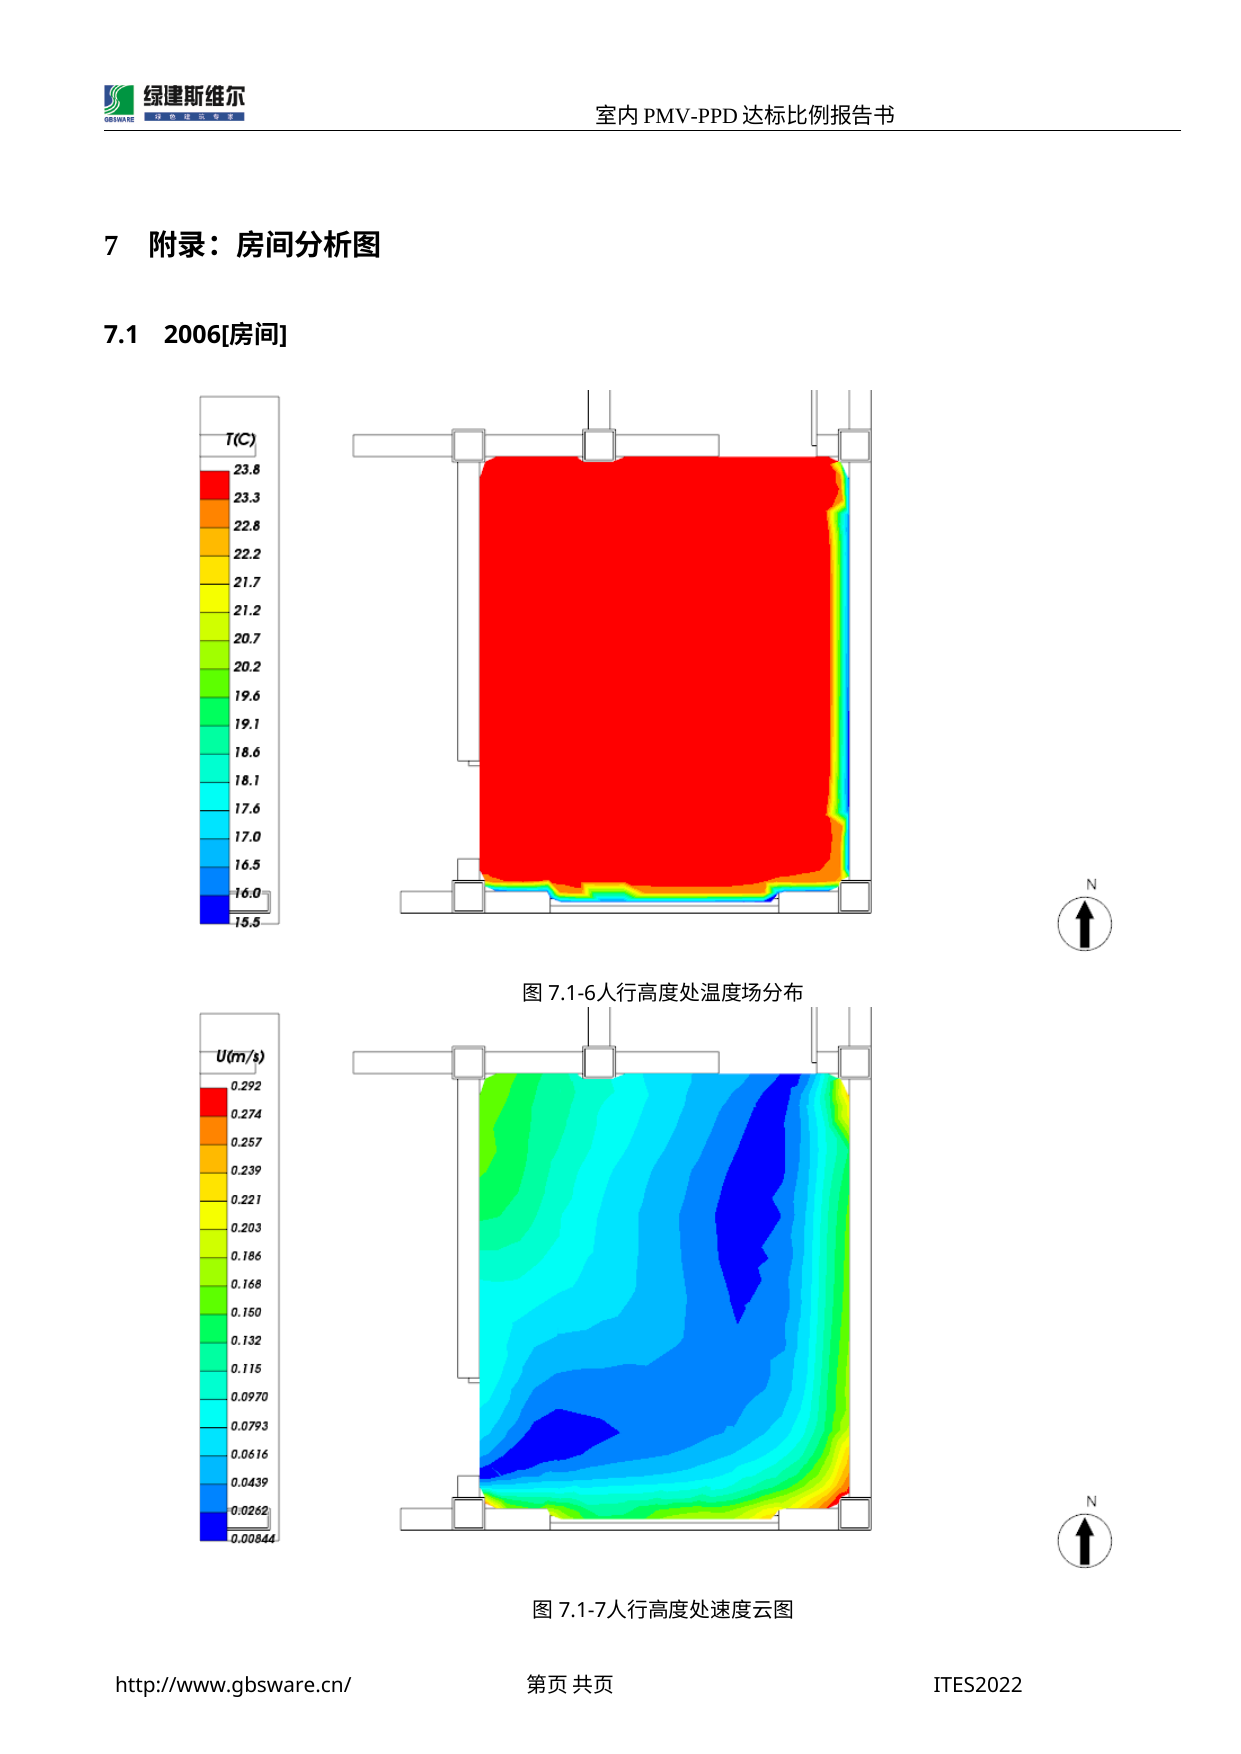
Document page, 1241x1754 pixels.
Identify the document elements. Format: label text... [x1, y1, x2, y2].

picture [199, 390, 1129, 969]
picture [103, 82, 246, 124]
picture [199, 1007, 1129, 1586]
subtitle 附录：房间分析图 [103, 210, 1181, 275]
subtitle 2006[房间] [103, 300, 1181, 365]
